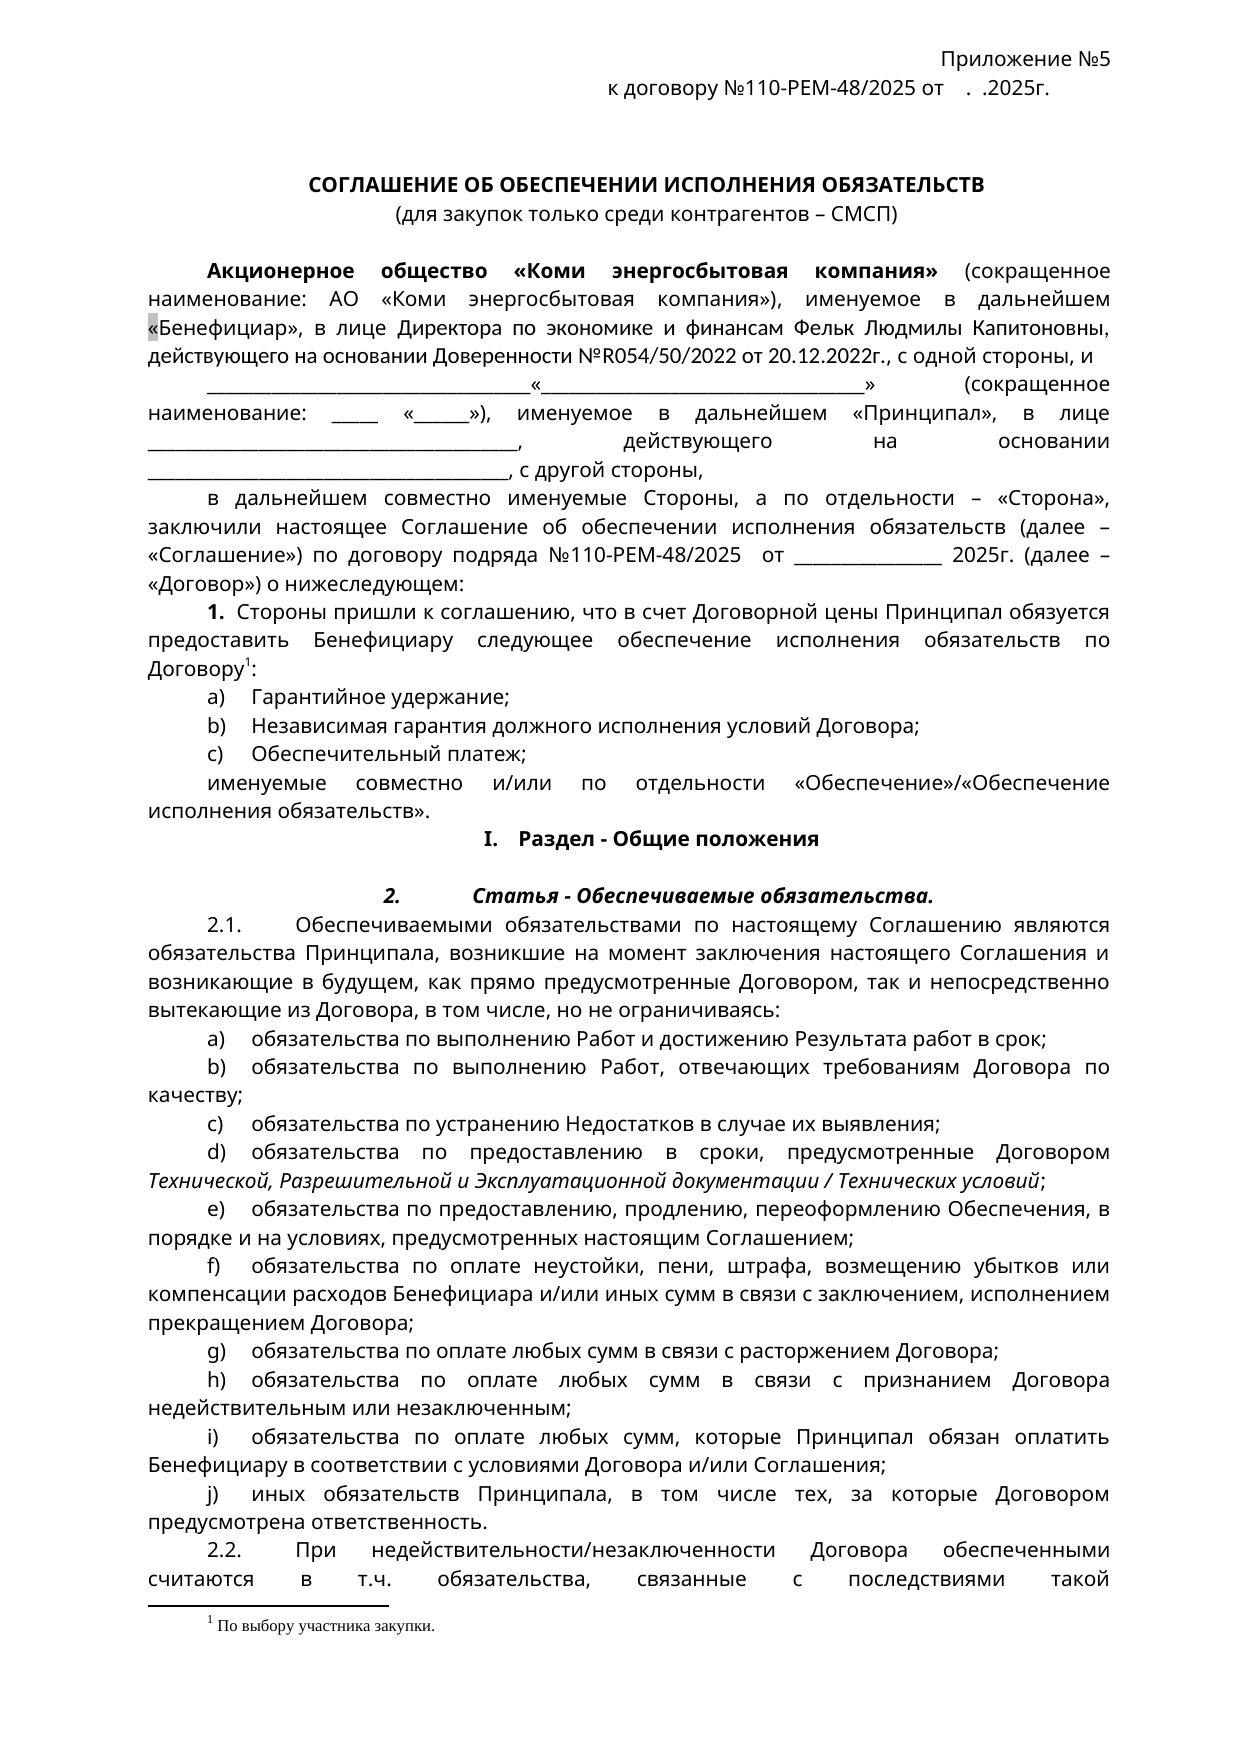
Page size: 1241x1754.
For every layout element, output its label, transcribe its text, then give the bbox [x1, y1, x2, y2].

list обязательства по выполнению Работ и достижению Результата работ в срок; [148, 1024, 1111, 1052]
list Статья - Обеспечиваемые обязательства. [148, 881, 1111, 910]
list обязательства по оплате любых сумм в связи с расторжением Договора; [148, 1336, 1111, 1365]
list Гарантийное удержание; [148, 682, 1111, 711]
text Акционерное общество «Коми энергосбытовая компания» (сокращенное наименование: АО «Коми энергосбытовая компания»), именуемое в дальнейшем «Бенефициар», в лице Директора по экономике и финансам Фельк Людмилы Капитоновны, действующего на основании Доверенности №R054/50/2022 от 20.12.2022г., с одной стороны, и [148, 256, 1111, 369]
list обязательства по предоставлению в сроки, предусмотренные Договором Технической, Разрешительной и Эксплуатационной документации / Технических условий; [148, 1137, 1111, 1194]
list обязательства по оплате неустойки, пени, штрафа, возмещению убытков или компенсации расходов Бенефициара и/или иных сумм в связи с заключением, исполнением прекращением Договора; [148, 1251, 1111, 1336]
list Обеспечительный платеж; [148, 739, 1111, 768]
text (для закупок только среди контрагентов – СМСП) [148, 199, 1145, 227]
list Стороны пришли к соглашению, что в счет Договорной цены Принципал обязуется предоставить Бенефициару следующее обеспечение исполнения обязательств по Договору: [148, 597, 1111, 682]
list обязательства по оплате любых сумм в связи с признанием Договора недействительным или незаключенным; [148, 1365, 1111, 1422]
list Независимая гарантия должного исполнения условий Договора; [148, 711, 1111, 739]
list обязательства по оплате любых сумм, которые Принципал обязан оплатить Бенефициару в соответствии с условиями Договора и/или Соглашения; [148, 1422, 1111, 1479]
text именуемые совместно и/или по отдельности «Обеспечение»/«Обеспечение исполнения обязательств». [148, 768, 1111, 824]
list обязательства по устранению Недостатков в случае их выявления; [148, 1109, 1111, 1137]
list обязательства по выполнению Работ, отвечающих требованиям Договора по качеству; [148, 1052, 1111, 1109]
text СОГЛАШЕНИЕ ОБ ОБЕСПЕЧЕНИИ ИСПОЛНЕНИЯ ОБЯЗАТЕЛЬСТВ [148, 171, 1145, 199]
text Приложение №5 [148, 44, 1111, 73]
list Раздел - Общие положения [148, 824, 1111, 853]
text ___________________________________«___________________________________» (сокращенное наименование: _____ «______»), именуемое в дальнейшем «Принципал», в лице ________________________________________, действующего на основании _______________________________________, с другой стороны, [148, 369, 1111, 483]
list иных обязательств Принципала, в том числе тех, за которые Договором предусмотрена ответственность. [148, 1479, 1111, 1536]
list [148, 1536, 1111, 1592]
text в дальнейшем совместно именуемые Стороны, а по отдельности – «Сторона», заключили настоящее Соглашение об обеспечении исполнения обязательств (далее – «Соглашение») по договору подряда №110-РЕМ-48/2025 от ________________ 2025г. (далее – «Договор») о нижеследующем: [148, 483, 1111, 597]
list обязательства по предоставлению, продлению, переоформлению Обеспечения, в порядке и на условиях, предусмотренных настоящим Соглашением; [148, 1194, 1111, 1251]
list Обеспечиваемыми обязательствами по настоящему Соглашению являются обязательства Принципала, возникшие на момент заключения настоящего Соглашения и возникающие в будущем, как прямо предусмотренные Договором, так и непосредственно вытекающие из Договора, в том числе, но не ограничиваясь: [148, 910, 1111, 1024]
text к договору №110-РЕМ-48/2025 от . .2025г. [192, 73, 1050, 101]
